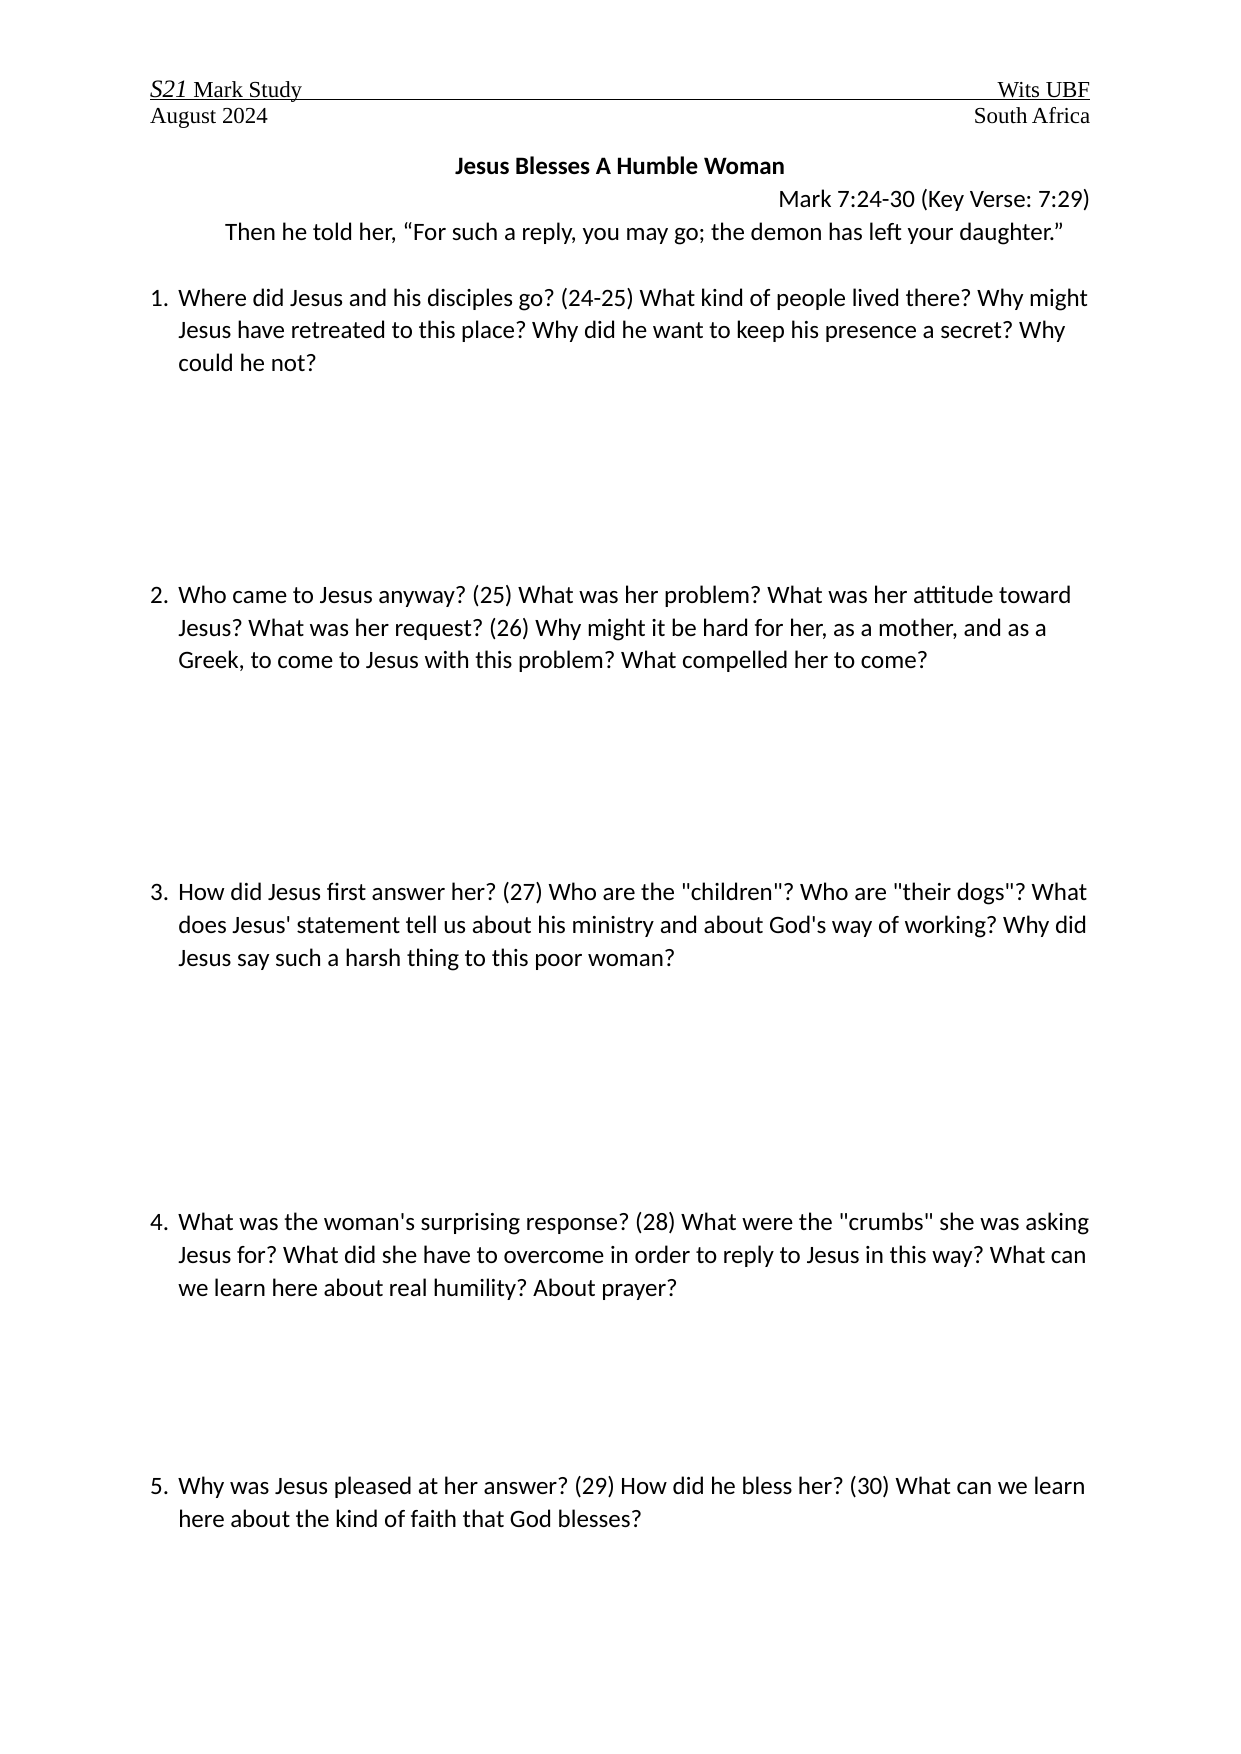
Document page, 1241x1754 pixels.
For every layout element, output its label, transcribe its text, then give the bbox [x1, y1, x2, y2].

list Jesus Blesses A Humble Woman [150, 150, 1090, 181]
list Mark 7:24-30 (Key Verse: 7:29) [150, 183, 1090, 213]
list What was the woman's surprising response? (28) What were the "crumbs" she was asking Jesus for? What did she have to overcome in order to reply to Jesus in this way? What can we learn here about real humility? About prayer? [150, 1206, 1090, 1302]
list Why was Jesus pleased at her answer? (29) How did he bless her? (30) What can we learn here about the kind of faith that God blesses? [150, 1470, 1090, 1533]
list Where did Jesus and his disciples go? (24-25) What kind of people lived there? Why might Jesus have retreated to this place? Why did he want to keep his presence a secret? Why could he not? [150, 282, 1090, 378]
list Who came to Jesus anyway? (25) What was her problem? What was her attitude toward Jesus? What was her request? (26) Why might it be hard for her, as a mother, and as a Greek, to come to Jesus with this problem? What compelled her to come? [150, 579, 1090, 675]
list Then he told her, “For such a reply, you may go; the demon has left your daughter.” [225, 216, 1090, 246]
list How did Jesus first answer her? (27) Who are the "children"? Who are "their dogs"? What does Jesus' statement tell us about his ministry and about God's way of working? Why did Jesus say such a harsh thing to this poor woman? [150, 876, 1090, 972]
